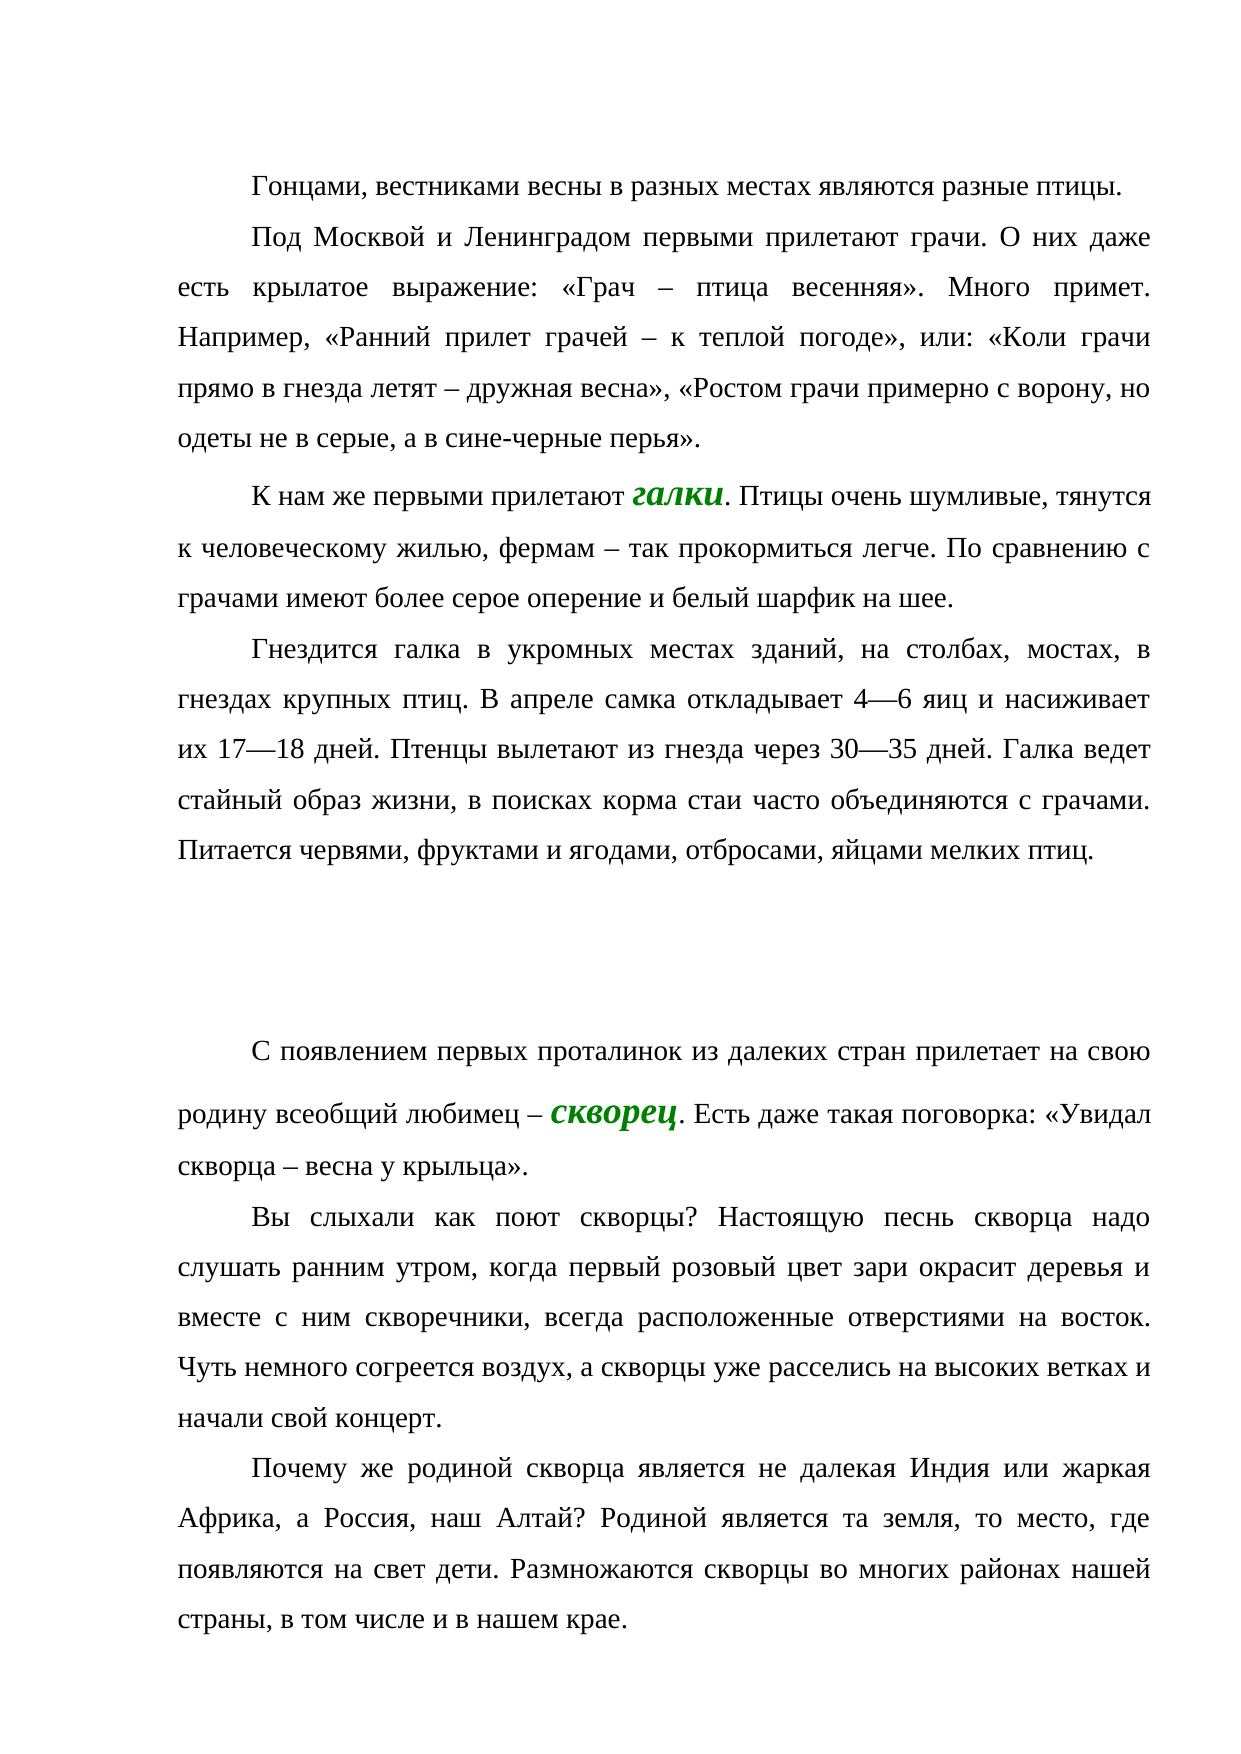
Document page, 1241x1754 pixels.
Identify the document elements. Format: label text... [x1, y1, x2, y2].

text Вы слыхали как поют скворцы? Настоящую песнь скворца надо слушать ранним утром, когда первый розовый цвет зари окрасит деревья и вместе с ним скворечники, всегда расположенные отверстиями на восток. Чуть немного согреется воздух, а скворцы уже расселись на высоких ветках и начали свой концерт. [177, 1199, 1152, 1433]
text К нам же первыми прилетают галки. Птицы очень шумливые, тянутся к человеческому жилью, фермам – так прокормиться легче. По сравнению с грачами имеют более серое оперение и белый шарфик на шее. [177, 470, 1152, 614]
text С появлением первых проталинок из далеких стран прилетает на свою родину всеобщий любимец – скворец. Есть даже такая поговорка: «Увидал скворца – весна у крыльца». [177, 1033, 1152, 1182]
text Под Москвой и Ленинградом первыми прилетают грачи. О них даже есть крылатое выражение: «Грач – птица весенняя». Много примет. Например, «Ранний прилет грачей – к теплой погоде», или: «Коли грачи прямо в гнезда летят – дружная весна», «Ростом грачи примерно с ворону, но одеты не в серые, а в сине-черные перья». [177, 219, 1152, 453]
text Почему же родиной скворца является не далекая Индия или жаркая Африка, а Россия, наш Алтай? Родиной является та земля, то место, где появляются на свет дети. Размножаются скворцы во многих районах нашей страны, в том числе и в нашем крае. [177, 1450, 1152, 1635]
text Гнездится галка в укромных местах зданий, на столбах, мостах, в гнездах крупных птиц. В апреле самка откладывает 4—6 яиц и насиживает их 17—18 дней. Птенцы вылетают из гнезда через 30—35 дней. Галка ведет стайный образ жизни, в поисках корма стаи часто объединяются с грачами. Питается червями, фруктами и ягодами, отбросами, яйцами мелких птиц. [177, 631, 1152, 866]
text Гонцами, вестниками весны в разных местах являются разные птицы. [177, 168, 1152, 202]
